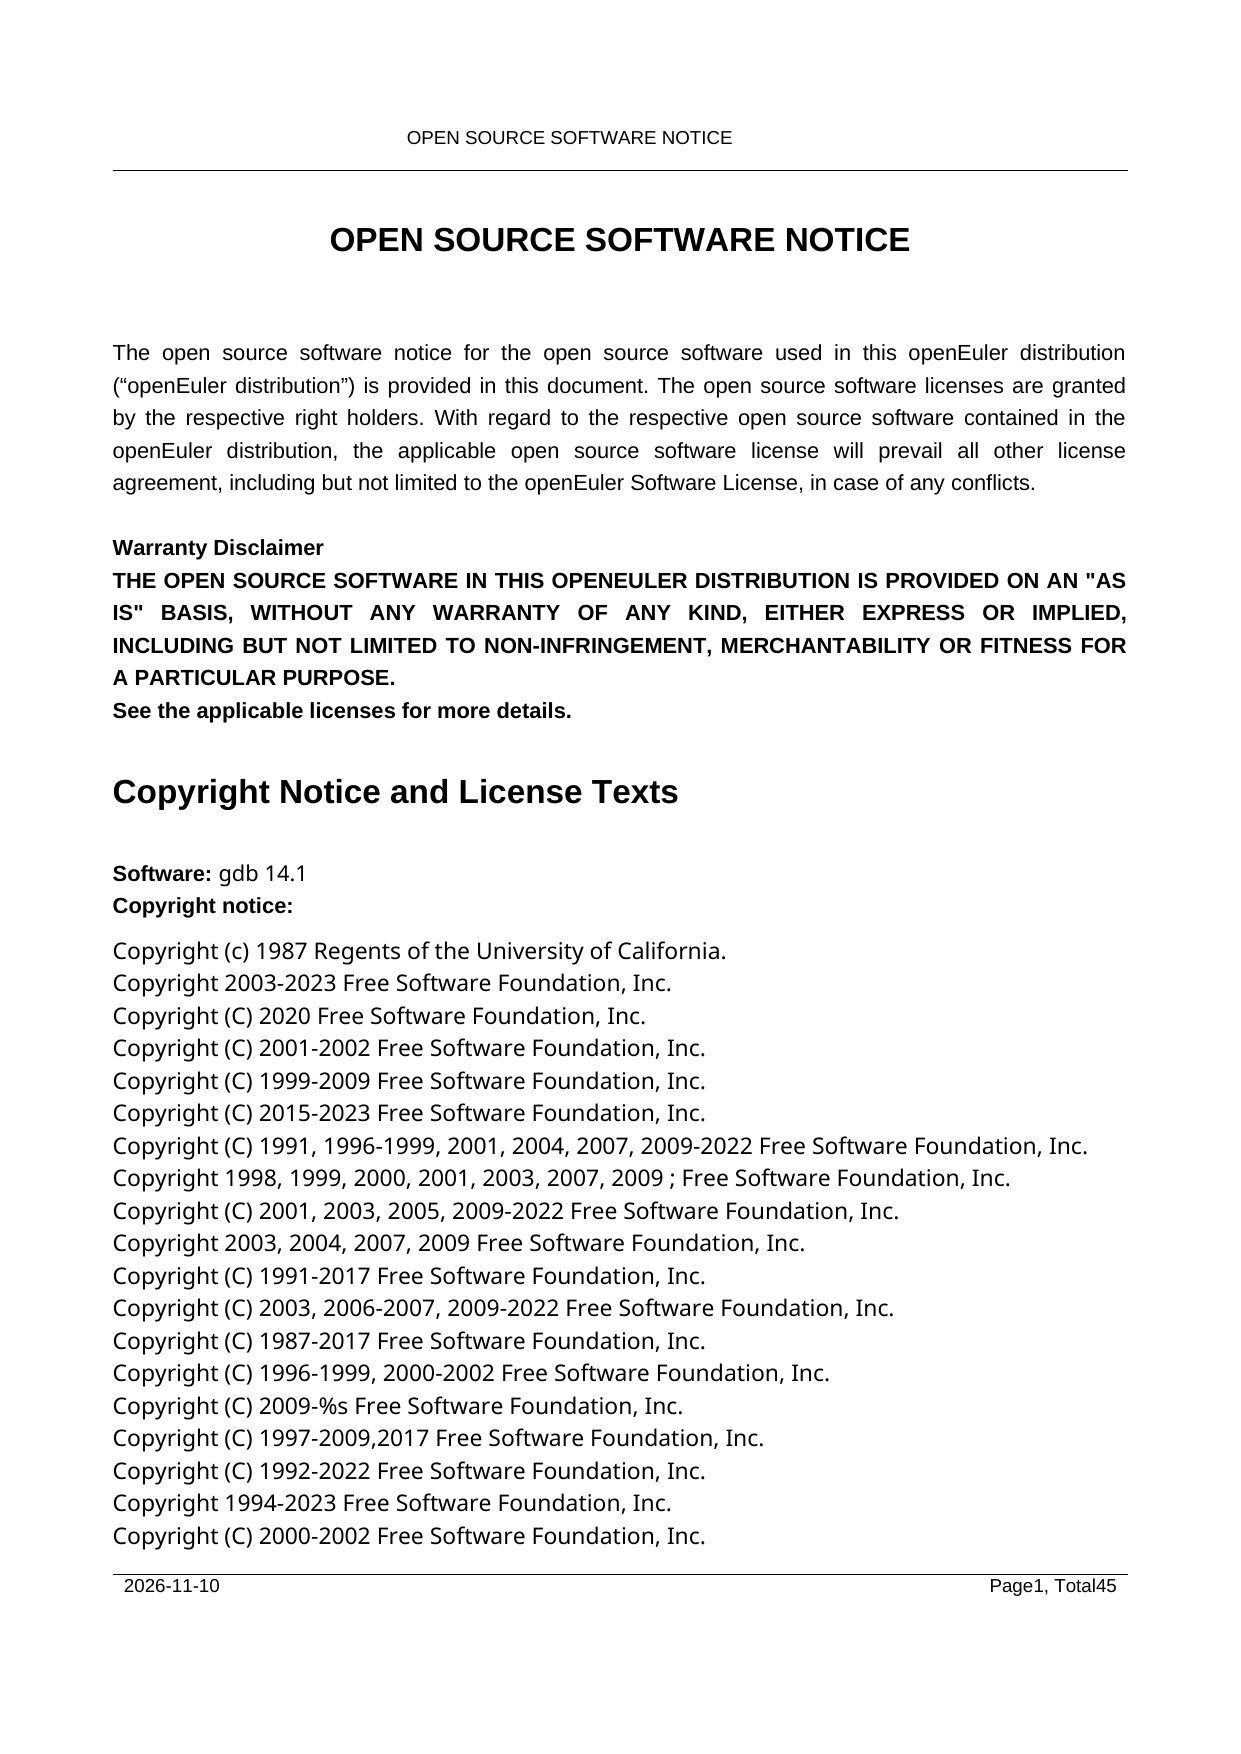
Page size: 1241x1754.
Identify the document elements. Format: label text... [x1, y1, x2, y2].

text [112, 934, 1128, 1551]
text The open source software notice for the open source software used in this openEuler distribution (“openEuler distribution”) is provided in this document. The open source software licenses are granted by the respective right holders. With regard to the respective open source software contained in the openEuler distribution, the applicable open source software license will prevail all other license agreement, including but not limited to the openEuler Software License, in case of any conflicts. [112, 336, 1128, 499]
text Copyright Notice and License Texts [112, 759, 1128, 824]
text THE OPEN SOURCE SOFTWARE IN THIS OPENEULER DISTRIBUTION IS PROVIDED ON AN "AS IS" BASIS, WITHOUT ANY WARRANTY OF ANY KIND, EITHER EXPRESS OR IMPLIED, INCLUDING BUT NOT LIMITED TO NON-INFRINGEMENT, MERCHANTABILITY OR FITNESS FOR A PARTICULAR PURPOSE. See the applicable licenses for more details. [112, 564, 1128, 726]
text Copyright notice: [112, 889, 1128, 921]
title Software: gdb 14.1 [112, 856, 1128, 889]
text Warranty Disclaimer [112, 531, 1128, 564]
text OPEN SOURCE SOFTWARE NOTICE [112, 206, 1128, 271]
